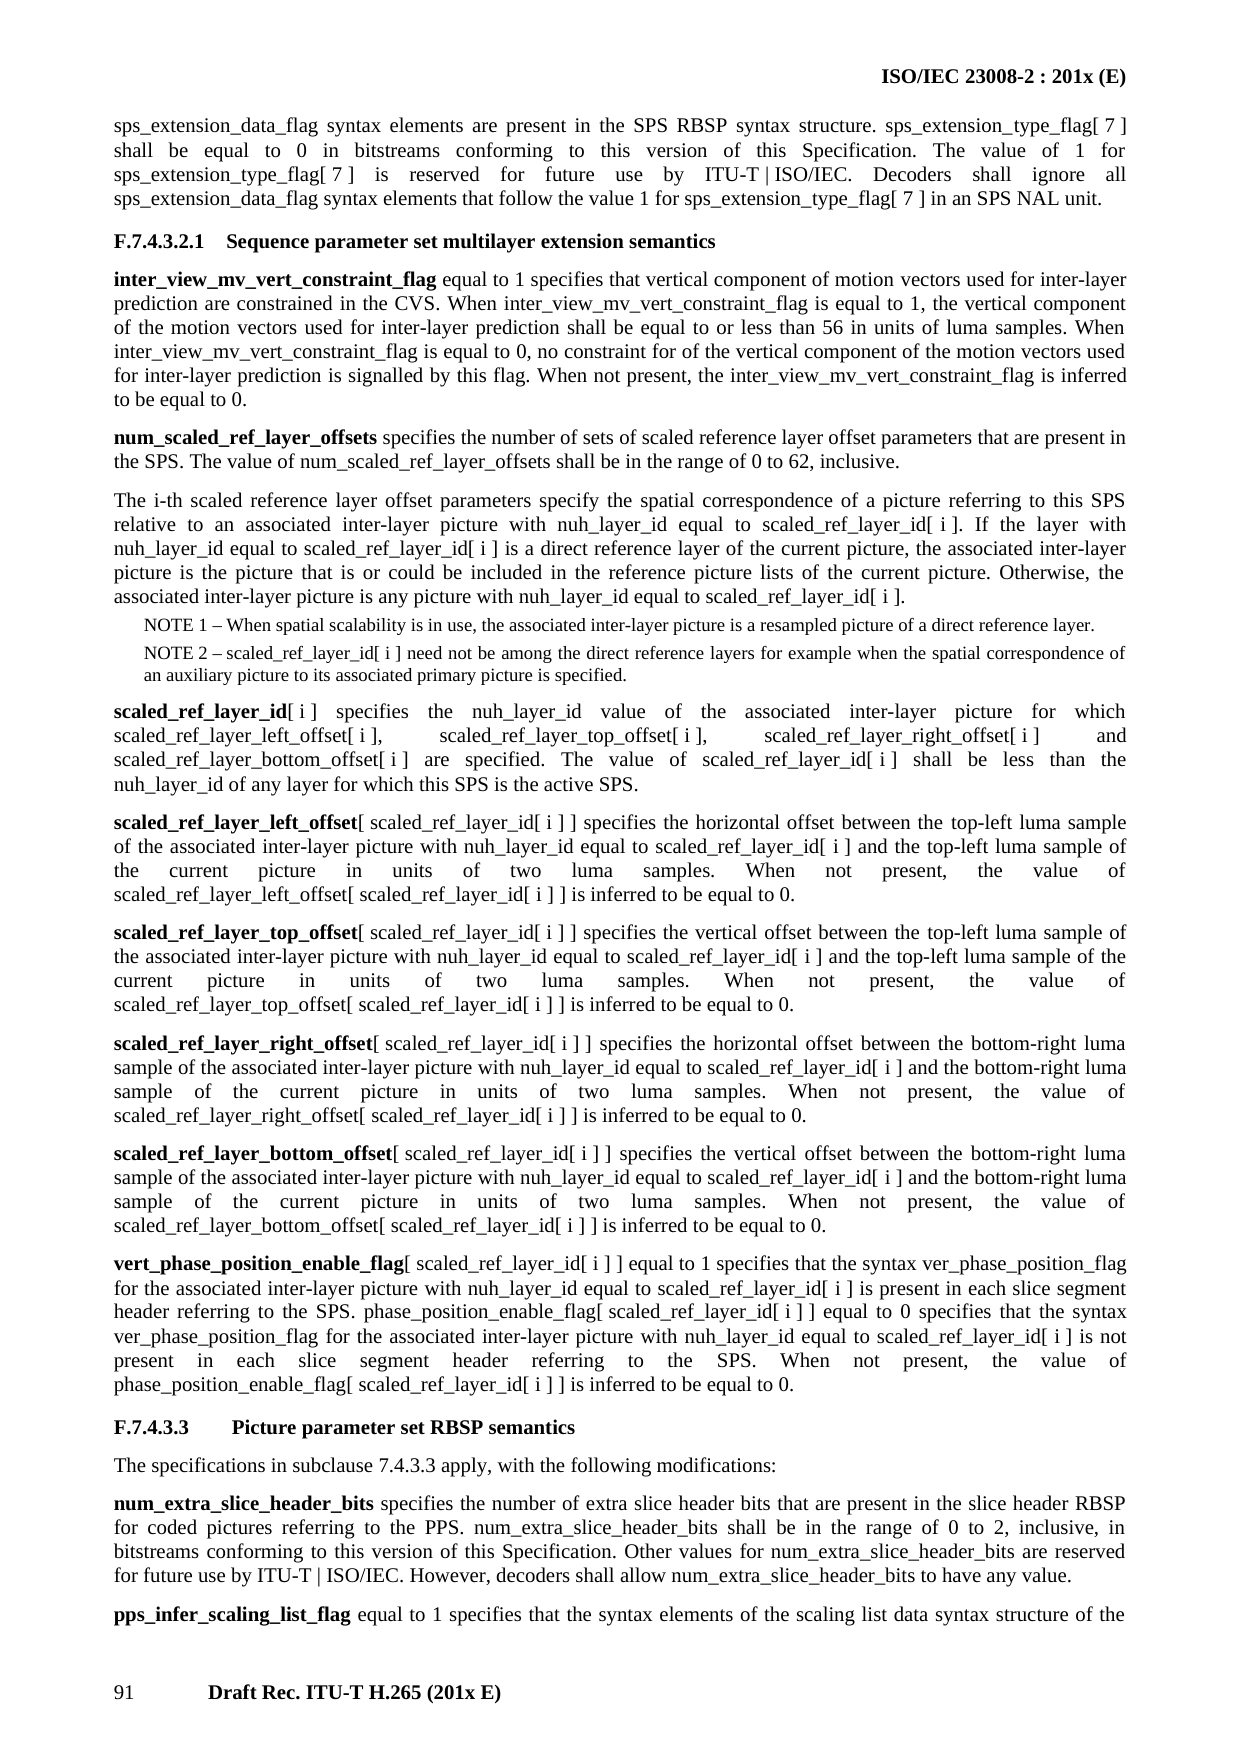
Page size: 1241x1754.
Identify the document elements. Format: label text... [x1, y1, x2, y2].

text scaled_ref_layer_top_offset[ scaled_ref_layer_id[ i ] ] specifies the vertical offset between the top-left luma sample of the associated inter-layer picture with nuh_layer_id equal to scaled_ref_layer_id[ i ] and the top-left luma sample of the current picture in units of two luma samples. When not present, the value of scaled_ref_layer_top_offset[ scaled_ref_layer_id[ i ] ] is inferred to be equal to 0. [113, 920, 1127, 1016]
text NOTE 1 – When spatial scalability is in use, the associated inter-layer picture is a resampled picture of a direct reference layer. [143, 614, 1127, 636]
text num_scaled_ref_layer_offsets specifies the number of sets of scaled reference layer offset parameters that are present in the SPS. The value of num_scaled_ref_layer_offsets shall be in the range of 0 to 62, inclusive. [113, 425, 1127, 473]
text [113, 1601, 1127, 1626]
text scaled_ref_layer_id[ i ] specifies the nuh_layer_id value of the associated inter-layer picture for which scaled_ref_layer_left_offset[ i ], scaled_ref_layer_top_offset[ i ], scaled_ref_layer_right_offset[ i ] and scaled_ref_layer_bottom_offset[ i ] are specified. The value of scaled_ref_layer_id[ i ] shall be less than the nuh_layer_id of any layer for which this SPS is the active SPS. [113, 699, 1127, 796]
text scaled_ref_layer_right_offset[ scaled_ref_layer_id[ i ] ] specifies the horizontal offset between the bottom-right luma sample of the associated inter-layer picture with nuh_layer_id equal to scaled_ref_layer_id[ i ] and the bottom-right luma sample of the current picture in units of two luma samples. When not present, the value of scaled_ref_layer_right_offset[ scaled_ref_layer_id[ i ] ] is inferred to be equal to 0. [113, 1031, 1127, 1127]
text The specifications in subclause 7.4.3.3 apply, with the following modifications: [113, 1453, 1127, 1477]
text NOTE 2 – scaled_ref_layer_id[ i ] need not be among the direct reference layers for example when the spatial correspondence of an auxiliary picture to its associated primary picture is specified. [143, 642, 1127, 685]
text inter_view_mv_vert_constraint_flag equal to 1 specifies that vertical component of motion vectors used for inter-layer prediction are constrained in the CVS. When inter_view_mv_vert_constraint_flag is equal to 1, the vertical component of the motion vectors used for inter-layer prediction shall be equal to or less than 56 in units of luma samples. When inter_view_mv_vert_constraint_flag is equal to 0, no constraint for of the vertical component of the motion vectors used for inter-layer prediction is signalled by this flag. When not present, the inter_view_mv_vert_constraint_flag is inferred to be equal to 0. [113, 267, 1127, 411]
text The i-th scaled reference layer offset parameters specify the spatial correspondence of a picture referring to this SPS relative to an associated inter-layer picture with nuh_layer_id equal to scaled_ref_layer_id[ i ]. If the layer with nuh_layer_id equal to scaled_ref_layer_id[ i ] is a direct reference layer of the current picture, the associated inter-layer picture is the picture that is or could be included in the reference picture lists of the current picture. Otherwise, the associated inter-layer picture is any picture with nuh_layer_id equal to scaled_ref_layer_id[ i ]. [113, 488, 1127, 608]
text num_extra_slice_header_bits specifies the number of extra slice header bits that are present in the slice header RBSP for coded pictures referring to the PPS. num_extra_slice_header_bits shall be in the range of 0 to 2, inclusive, in bitstreams conforming to this version of this Specification. Other values for num_extra_slice_header_bits are reserved for future use by ITU-T | ISO/IEC. However, decoders shall allow num_extra_slice_header_bits to have any value. [113, 1491, 1127, 1587]
text scaled_ref_layer_left_offset[ scaled_ref_layer_id[ i ] ] specifies the horizontal offset between the top-left luma sample of the associated inter-layer picture with nuh_layer_id equal to scaled_ref_layer_id[ i ] and the top-left luma sample of the current picture in units of two luma samples. When not present, the value of scaled_ref_layer_left_offset[ scaled_ref_layer_id[ i ] ] is inferred to be equal to 0. [113, 810, 1127, 906]
text scaled_ref_layer_bottom_offset[ scaled_ref_layer_id[ i ] ] specifies the vertical offset between the bottom-right luma sample of the associated inter-layer picture with nuh_layer_id equal to scaled_ref_layer_id[ i ] and the bottom-right luma sample of the current picture in units of two luma samples. When not present, the value of scaled_ref_layer_bottom_offset[ scaled_ref_layer_id[ i ] ] is inferred to be equal to 0. [113, 1141, 1127, 1237]
text vert_phase_position_enable_flag[ scaled_ref_layer_id[ i ] ] equal to 1 specifies that the syntax ver_phase_position_flag for the associated inter-layer picture with nuh_layer_id equal to scaled_ref_layer_id[ i ] is present in each slice segment header referring to the SPS. phase_position_enable_flag[ scaled_ref_layer_id[ i ] ] equal to 0 specifies that the syntax ver_phase_position_flag for the associated inter-layer picture with nuh_layer_id equal to scaled_ref_layer_id[ i ] is not present in each slice segment header referring to the SPS. When not present, the value of phase_position_enable_flag[ scaled_ref_layer_id[ i ] ] is inferred to be equal to 0. [113, 1251, 1127, 1396]
list Picture parameter set RBSP semantics [113, 1414, 1127, 1439]
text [113, 113, 1127, 210]
list Sequence parameter set multilayer extension semantics [113, 228, 1127, 253]
